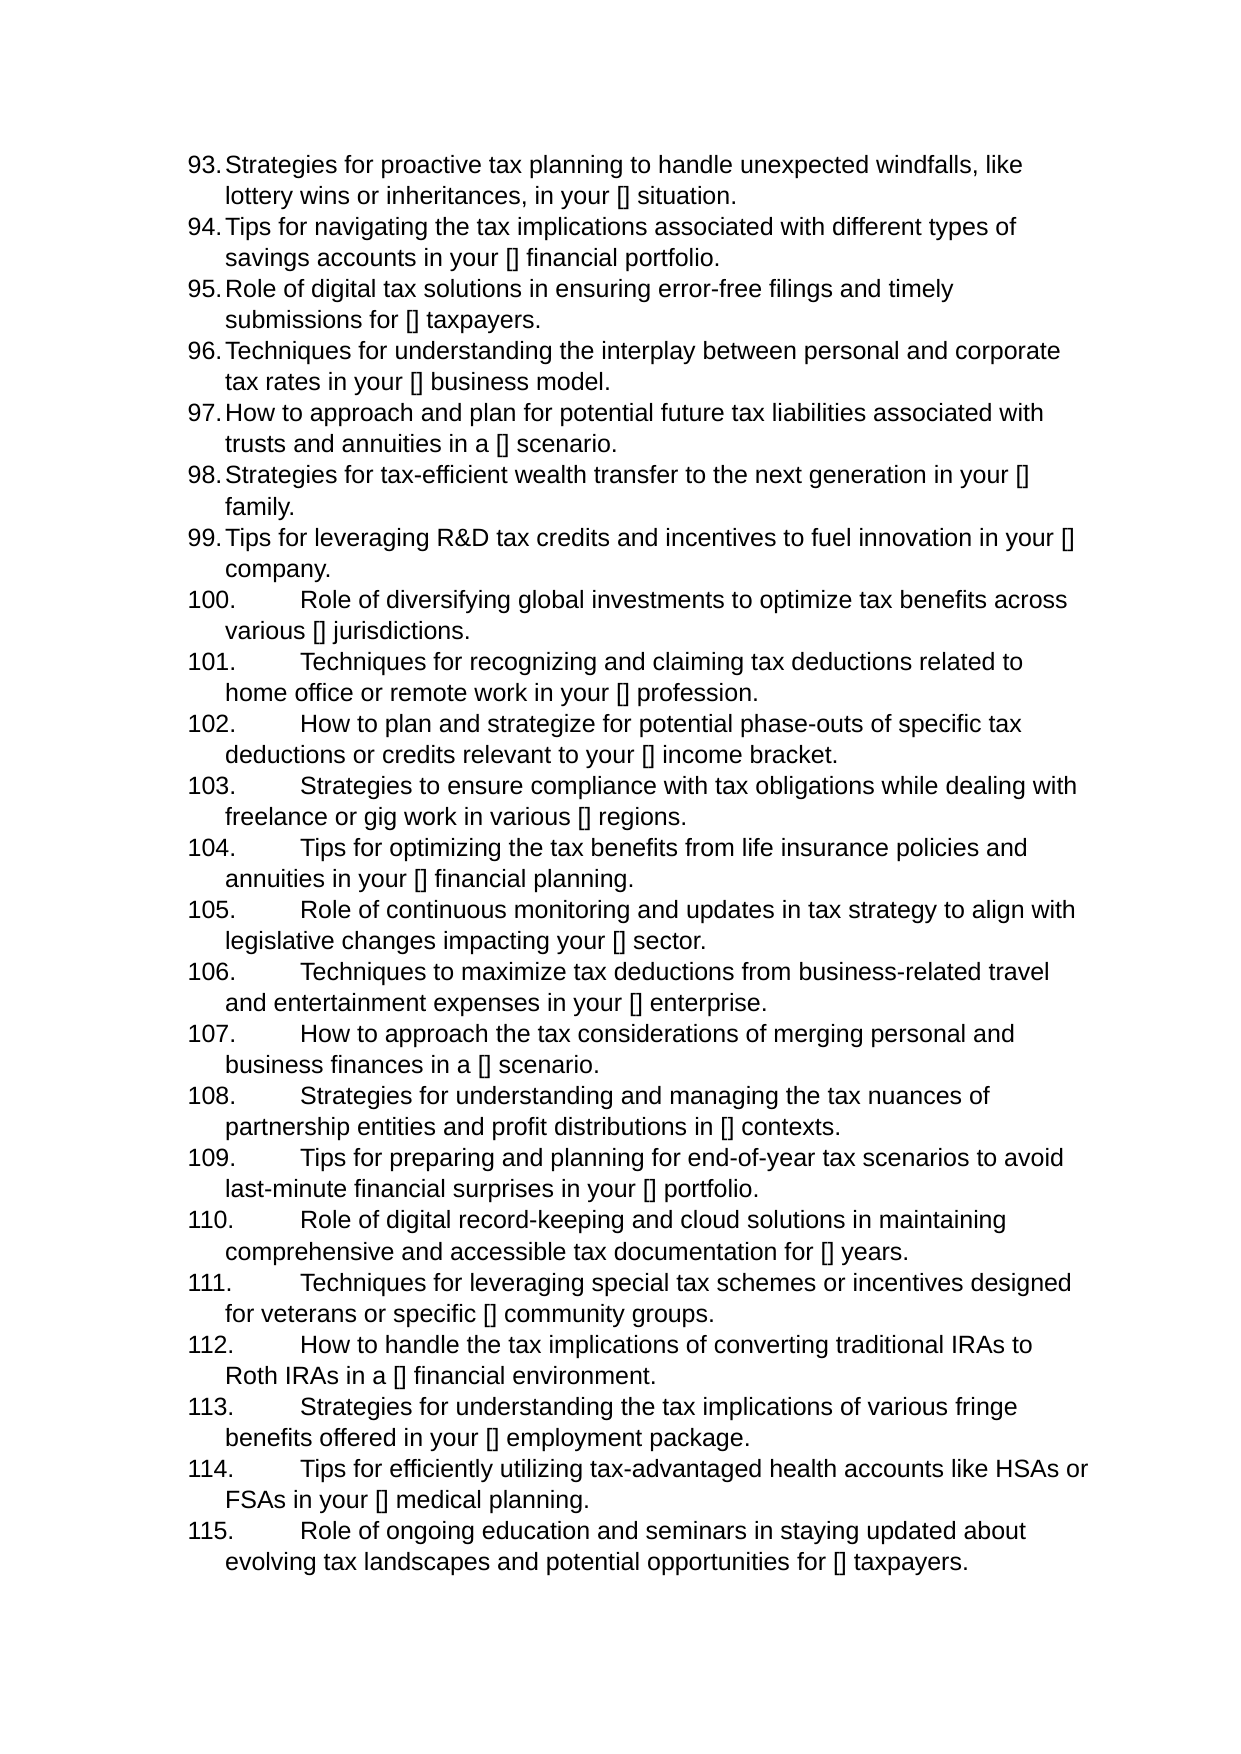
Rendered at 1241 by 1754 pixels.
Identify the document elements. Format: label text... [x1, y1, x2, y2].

list How to approach the tax considerations of merging personal and business finances in a [] scenario. [187, 1019, 1090, 1079]
list Role of digital tax solutions in ensuring error-free filings and timely submissions for [] taxpayers. [187, 274, 1090, 334]
list Role of digital record-keeping and cloud solutions in maintaining comprehensive and accessible tax documentation for [] years. [187, 1205, 1090, 1265]
list Role of diversifying global investments to optimize tax benefits across various [] jurisdictions. [187, 584, 1090, 644]
list Techniques for leveraging special tax schemes or incentives designed for veterans or specific [] community groups. [187, 1267, 1090, 1327]
list Strategies for understanding the tax implications of various fringe benefits offered in your [] employment package. [187, 1392, 1090, 1451]
list Tips for optimizing the tax benefits from life insurance policies and annuities in your [] financial planning. [187, 833, 1090, 893]
list Techniques for recognizing and claiming tax deductions related to home office or remote work in your [] profession. [187, 647, 1090, 706]
list Role of ongoing education and seminars in staying updated about evolving tax landscapes and potential opportunities for [] taxpayers. [187, 1516, 1090, 1576]
list Tips for efficiently utilizing tax-advantaged health accounts like HSAs or FSAs in your [] medical planning. [187, 1454, 1090, 1513]
list Role of continuous monitoring and updates in tax strategy to align with legislative changes impacting your [] sector. [187, 895, 1090, 955]
list Strategies for tax-efficient wealth transfer to the next generation in your [] family. [187, 460, 1090, 520]
list How to approach and plan for potential future tax liabilities associated with trusts and annuities in a [] scenario. [187, 398, 1090, 458]
list How to plan and strategize for potential phase-outs of specific tax deductions or credits relevant to your [] income bracket. [187, 709, 1090, 768]
list Strategies for understanding and managing the tax nuances of partnership entities and profit distributions in [] contexts. [187, 1081, 1090, 1141]
list Strategies to ensure compliance with tax obligations while dealing with freelance or gig work in various [] regions. [187, 771, 1090, 831]
list Strategies for proactive tax planning to handle unexpected windfalls, like lottery wins or inheritances, in your [] situation. [187, 150, 1090, 210]
list How to handle the tax implications of converting traditional IRAs to Roth IRAs in a [] financial environment. [187, 1329, 1090, 1389]
list Tips for preparing and planning for end-of-year tax scenarios to avoid last-minute financial surprises in your [] portfolio. [187, 1143, 1090, 1203]
list Tips for navigating the tax implications associated with different types of savings accounts in your [] financial portfolio. [187, 212, 1090, 272]
list Tips for leveraging R&D tax credits and incentives to fuel innovation in your [] company. [187, 522, 1090, 582]
list Techniques to maximize tax deductions from business-related travel and entertainment expenses in your [] enterprise. [187, 957, 1090, 1017]
list Techniques for understanding the interplay between personal and corporate tax rates in your [] business model. [187, 336, 1090, 396]
